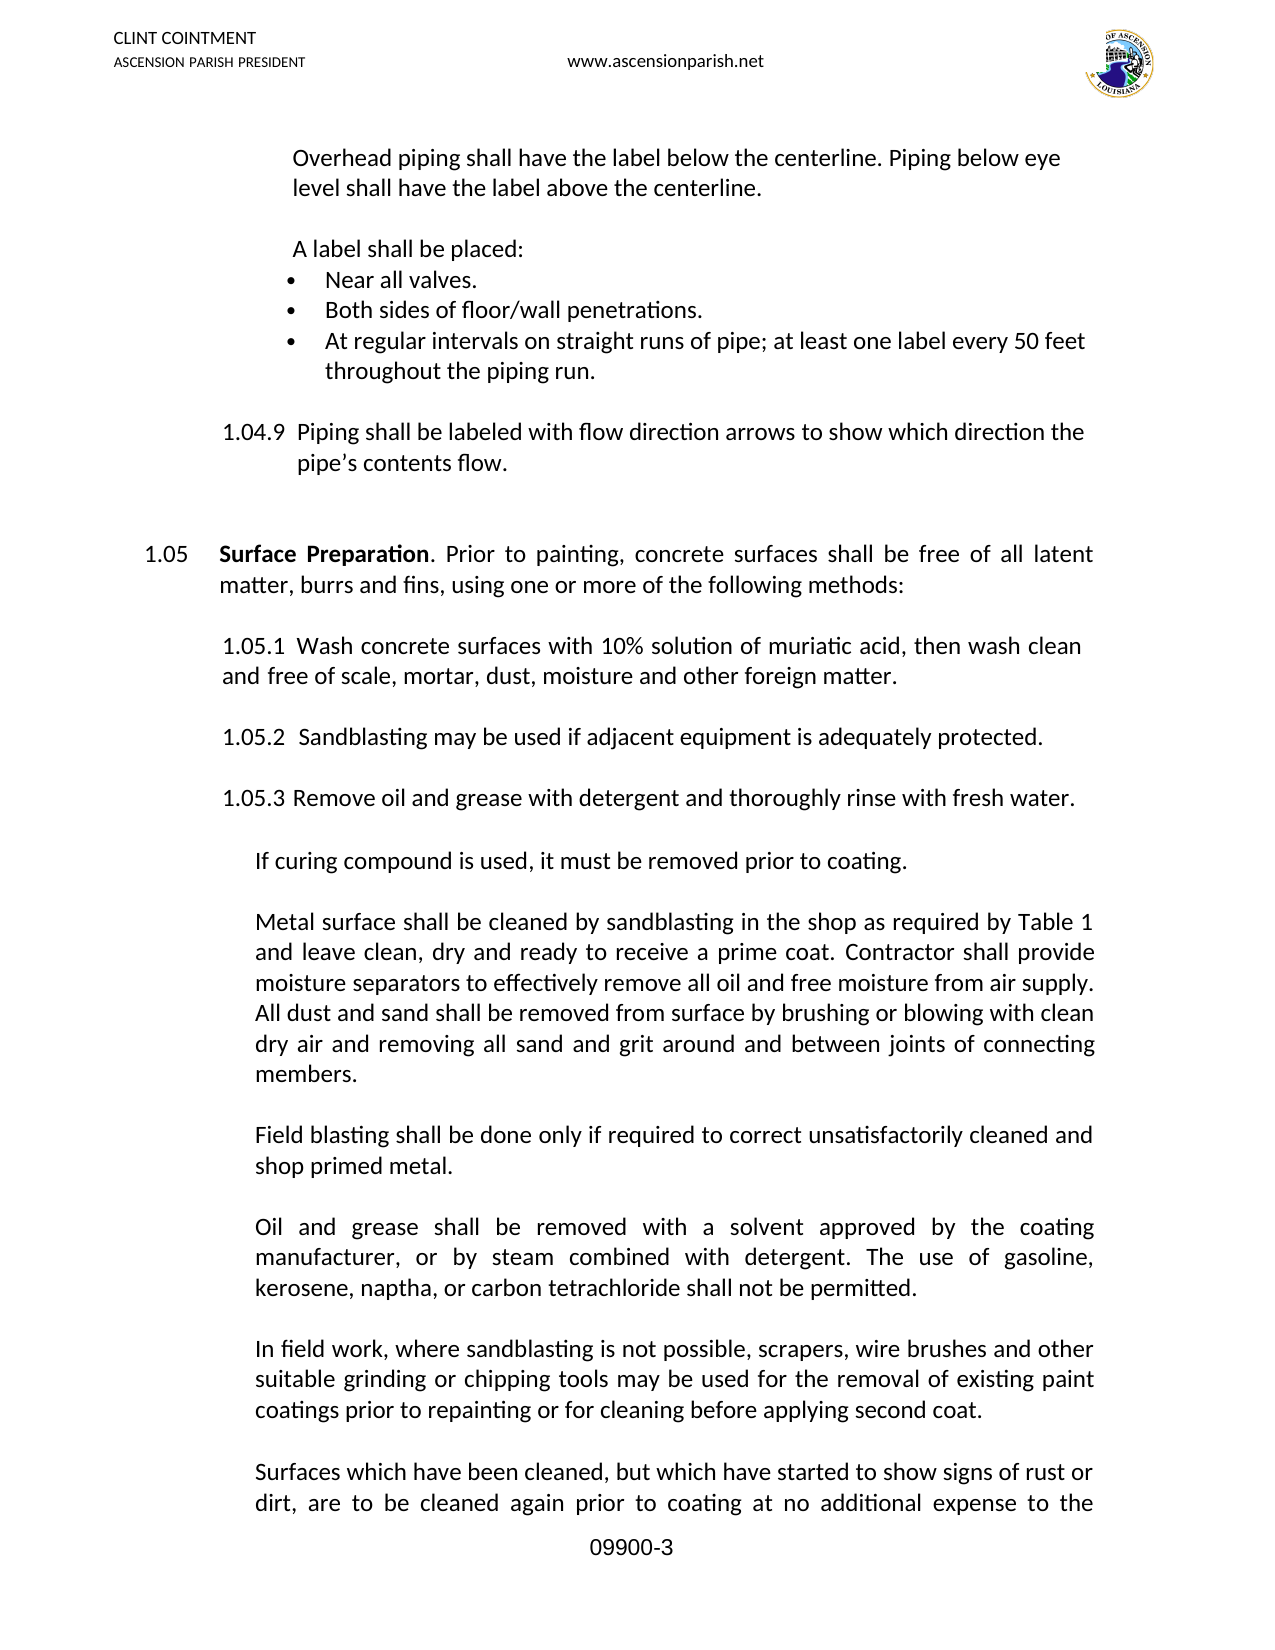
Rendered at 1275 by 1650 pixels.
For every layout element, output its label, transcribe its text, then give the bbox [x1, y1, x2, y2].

text 1.05.1 Wash concrete surfaces with 10% solution of muriatic acid, then wash clean and free of scale, mortar, dust, moisture and other foreign matter. [222, 630, 1095, 691]
list Near all valves. [287, 264, 1106, 294]
list Piping shall be labeled with flow direction arrows to show which direction the pipe’s contents flow. [222, 416, 1106, 477]
picture [1084, 29, 1154, 98]
text If curing compound is used, it must be removed prior to coating. [255, 845, 1106, 875]
text 1.05.3 Remove oil and grease with detergent and thoroughly rinse with fresh water. [222, 783, 1106, 813]
list At regular intervals on straight runs of pipe; at least one label every 50 feet throughout the piping run. [287, 325, 1106, 386]
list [292, 142, 1106, 203]
text Oil and grease shall be removed with a solvent approved by the coating manufacturer, or by steam combined with detergent. The use of gasoline, kerosene, naptha, or carbon tetrachloride shall not be permitted. [255, 1211, 1095, 1303]
text Field blasting shall be done only if required to correct unsatisfactorily cleaned and shop primed metal. [255, 1119, 1095, 1181]
list Both sides of floor/wall penetrations. [287, 294, 1106, 325]
list Sandblasting may be used if adjacent equipment is adequately protected. [222, 722, 1106, 752]
text Metal surface shall be cleaned by sandblasting in the shop as required by Table 1 and leave clean, dry and ready to receive a prime coat. Contractor shall provide moisture separators to effectively remove all oil and free moisture from air supply. All dust and sand shall be removed from surface by brushing or blowing with clean dry air and removing all sand and grit around and between joints of connecting members. [255, 906, 1095, 1089]
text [255, 1456, 1095, 1517]
text A label shall be placed: [217, 233, 1106, 264]
text In field work, where sandblasting is not possible, scrapers, wire brushes and other suitable grinding or chipping tools may be used for the removal of existing paint coatings prior to repainting or for cleaning before applying second coat. [255, 1333, 1095, 1425]
list Surface Preparation. Prior to painting, concrete surfaces shall be free of all latent matter, burrs and fins, using one or more of the following methods: [144, 538, 1096, 599]
